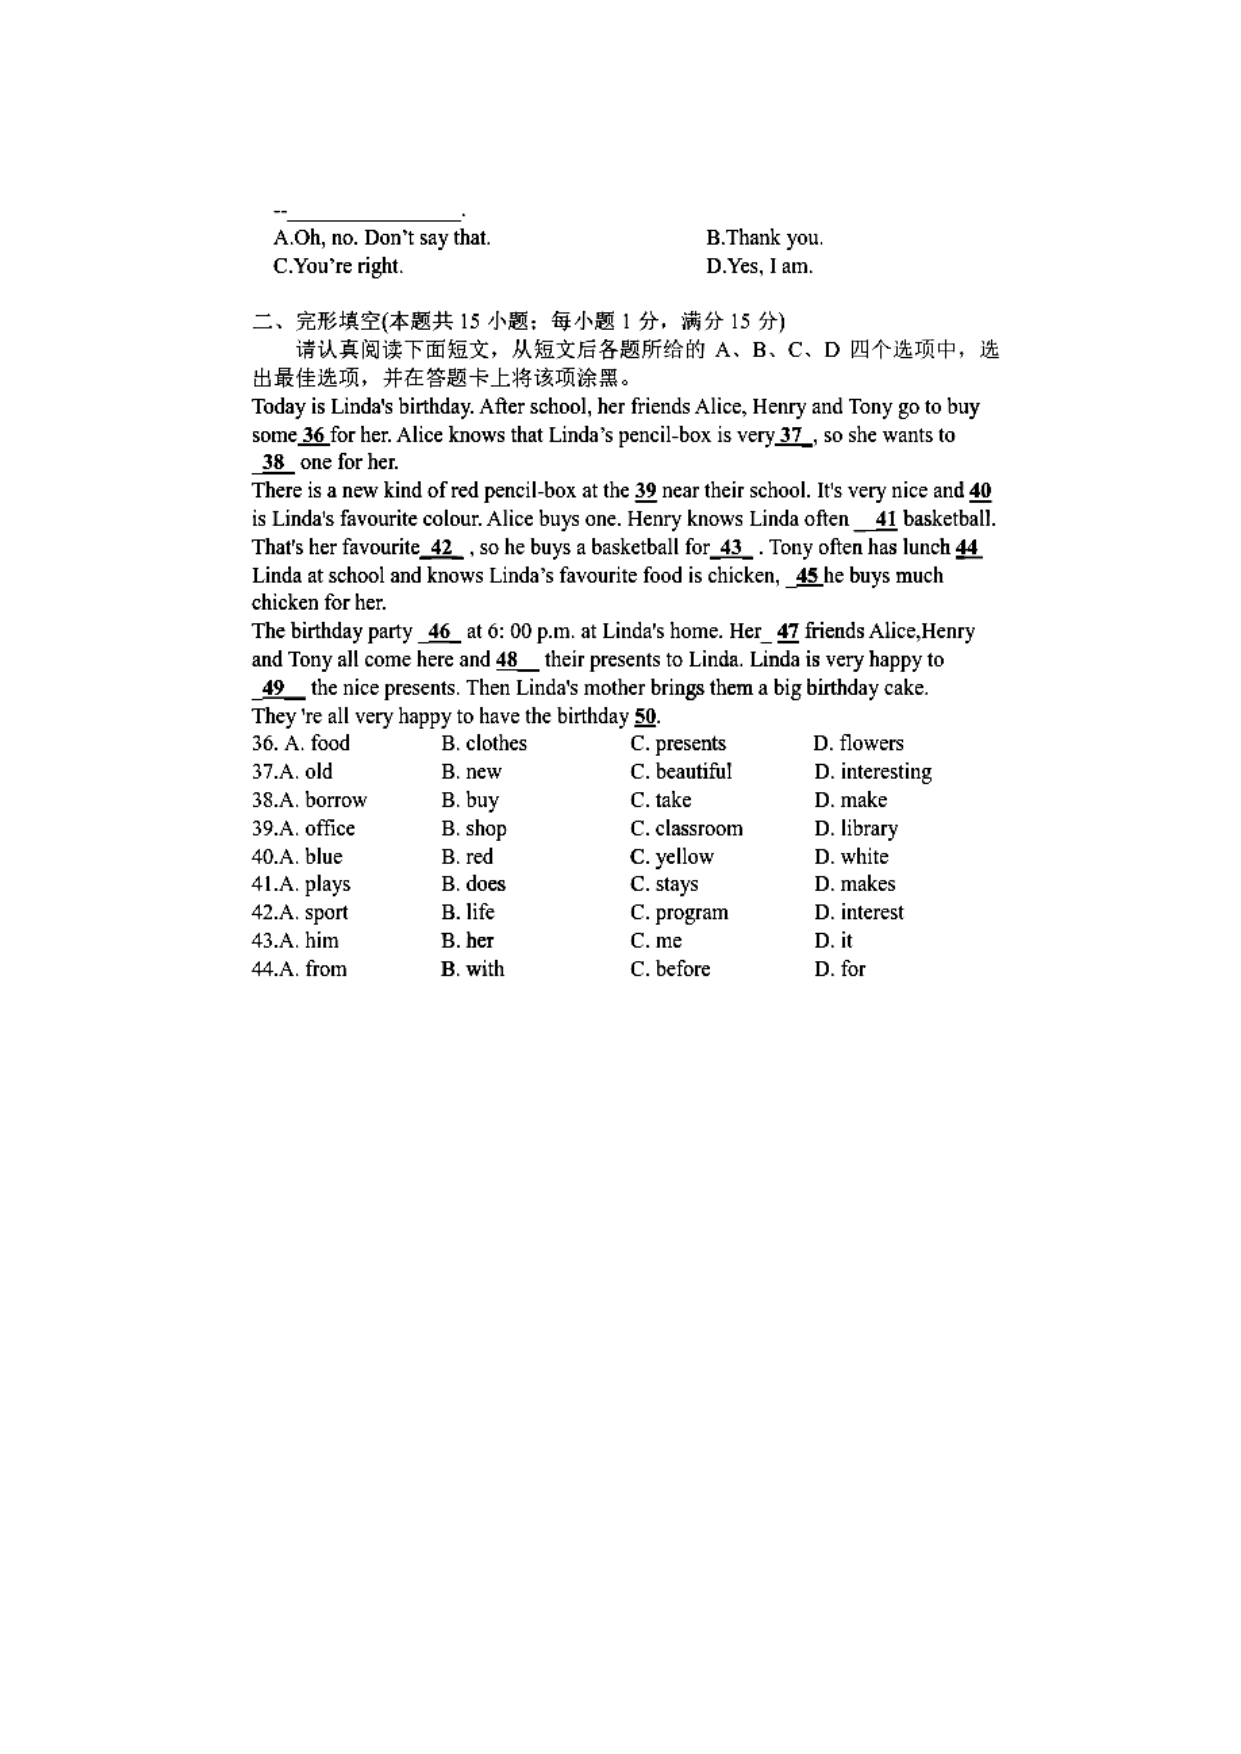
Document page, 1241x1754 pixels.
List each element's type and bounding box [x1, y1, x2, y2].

picture [187, 162, 1052, 983]
